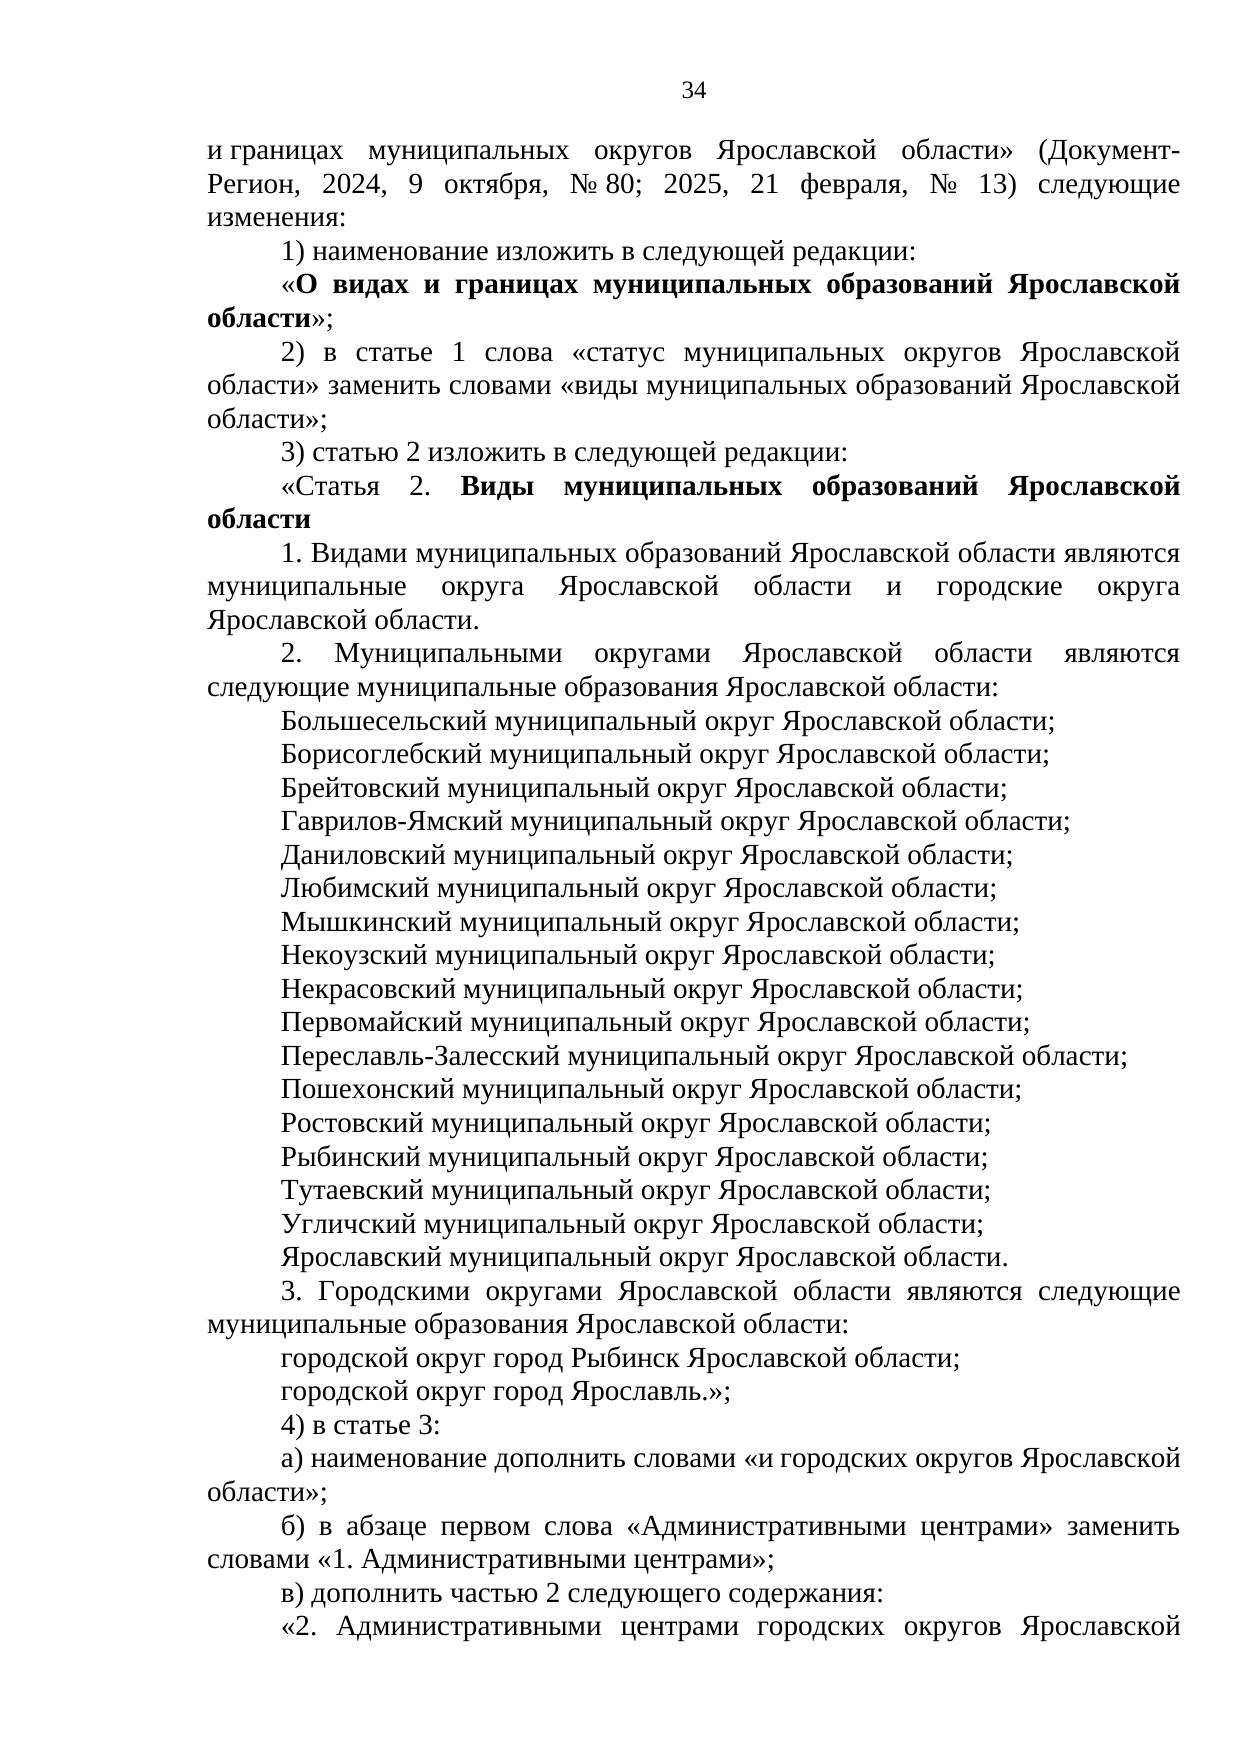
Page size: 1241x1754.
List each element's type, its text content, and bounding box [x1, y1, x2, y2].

text 4) в статье 3: [207, 1407, 1181, 1441]
text «Статья 2. Виды муниципальных образований Ярославской области [207, 468, 1181, 535]
text городской округ город Рыбинск Ярославской области; [207, 1340, 1181, 1373]
text Первомайский муниципальный округ Ярославской области; [207, 1004, 1181, 1038]
text Любимский муниципальный округ Ярославской области; [207, 870, 1181, 904]
text Ярославский муниципальный округ Ярославской области. [207, 1239, 1181, 1273]
text Пошехонский муниципальный округ Ярославской области; [207, 1072, 1181, 1105]
text Борисоглебский муниципальный округ Ярославской области; [207, 736, 1181, 770]
text а) наименование дополнить словами «и городских округов Ярославской области»; [207, 1441, 1181, 1508]
text городской округ город Ярославль.»; [207, 1373, 1181, 1407]
text 1) наименование изложить в следующей редакции: [207, 233, 1181, 267]
text Брейтовский муниципальный округ Ярославской области; [207, 770, 1181, 803]
text Некоузский муниципальный округ Ярославской области; [207, 937, 1181, 971]
text 1. Видами муниципальных образований Ярославской области являются муниципальные округа Ярославской области и городские округа Ярославской области. [207, 535, 1181, 636]
text 2. Муниципальными округами Ярославской области являются следующие муниципальные образования Ярославской области: [207, 636, 1181, 703]
text 3) статью 2 изложить в следующей редакции: [207, 434, 1181, 468]
text Некрасовский муниципальный округ Ярославской области; [207, 971, 1181, 1004]
text Ростовский муниципальный округ Ярославской области; [207, 1105, 1181, 1139]
text 2) в статье 1 слова «статус муниципальных округов Ярославской области» заменить словами «виды муниципальных образований Ярославской области»; [207, 334, 1181, 434]
text Мышкинский муниципальный округ Ярославской области; [207, 904, 1181, 937]
text Угличский муниципальный округ Ярославской области; [207, 1206, 1181, 1239]
text 3. Городскими округами Ярославской области являются следующие муниципальные образования Ярославской области: [207, 1273, 1181, 1340]
text б) в абзаце первом слова «Административными центрами» заменить словами «1. Административными центрами»; [207, 1508, 1181, 1575]
text Даниловский муниципальный округ Ярославской области; [207, 837, 1181, 870]
text «О видах и границах муниципальных образований Ярославской области»; [207, 267, 1181, 334]
text Переславль-Залесский муниципальный округ Ярославской области; [207, 1038, 1181, 1072]
text Большесельский муниципальный округ Ярославской области; [207, 703, 1181, 736]
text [207, 1608, 1181, 1642]
text Рыбинский муниципальный округ Ярославской области; [207, 1139, 1181, 1172]
text в) дополнить частью 2 следующего содержания: [207, 1575, 1181, 1608]
text Гаврилов-Ямский муниципальный округ Ярославской области; [207, 803, 1181, 837]
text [207, 132, 1181, 233]
text Тутаевский муниципальный округ Ярославской области; [207, 1172, 1181, 1206]
